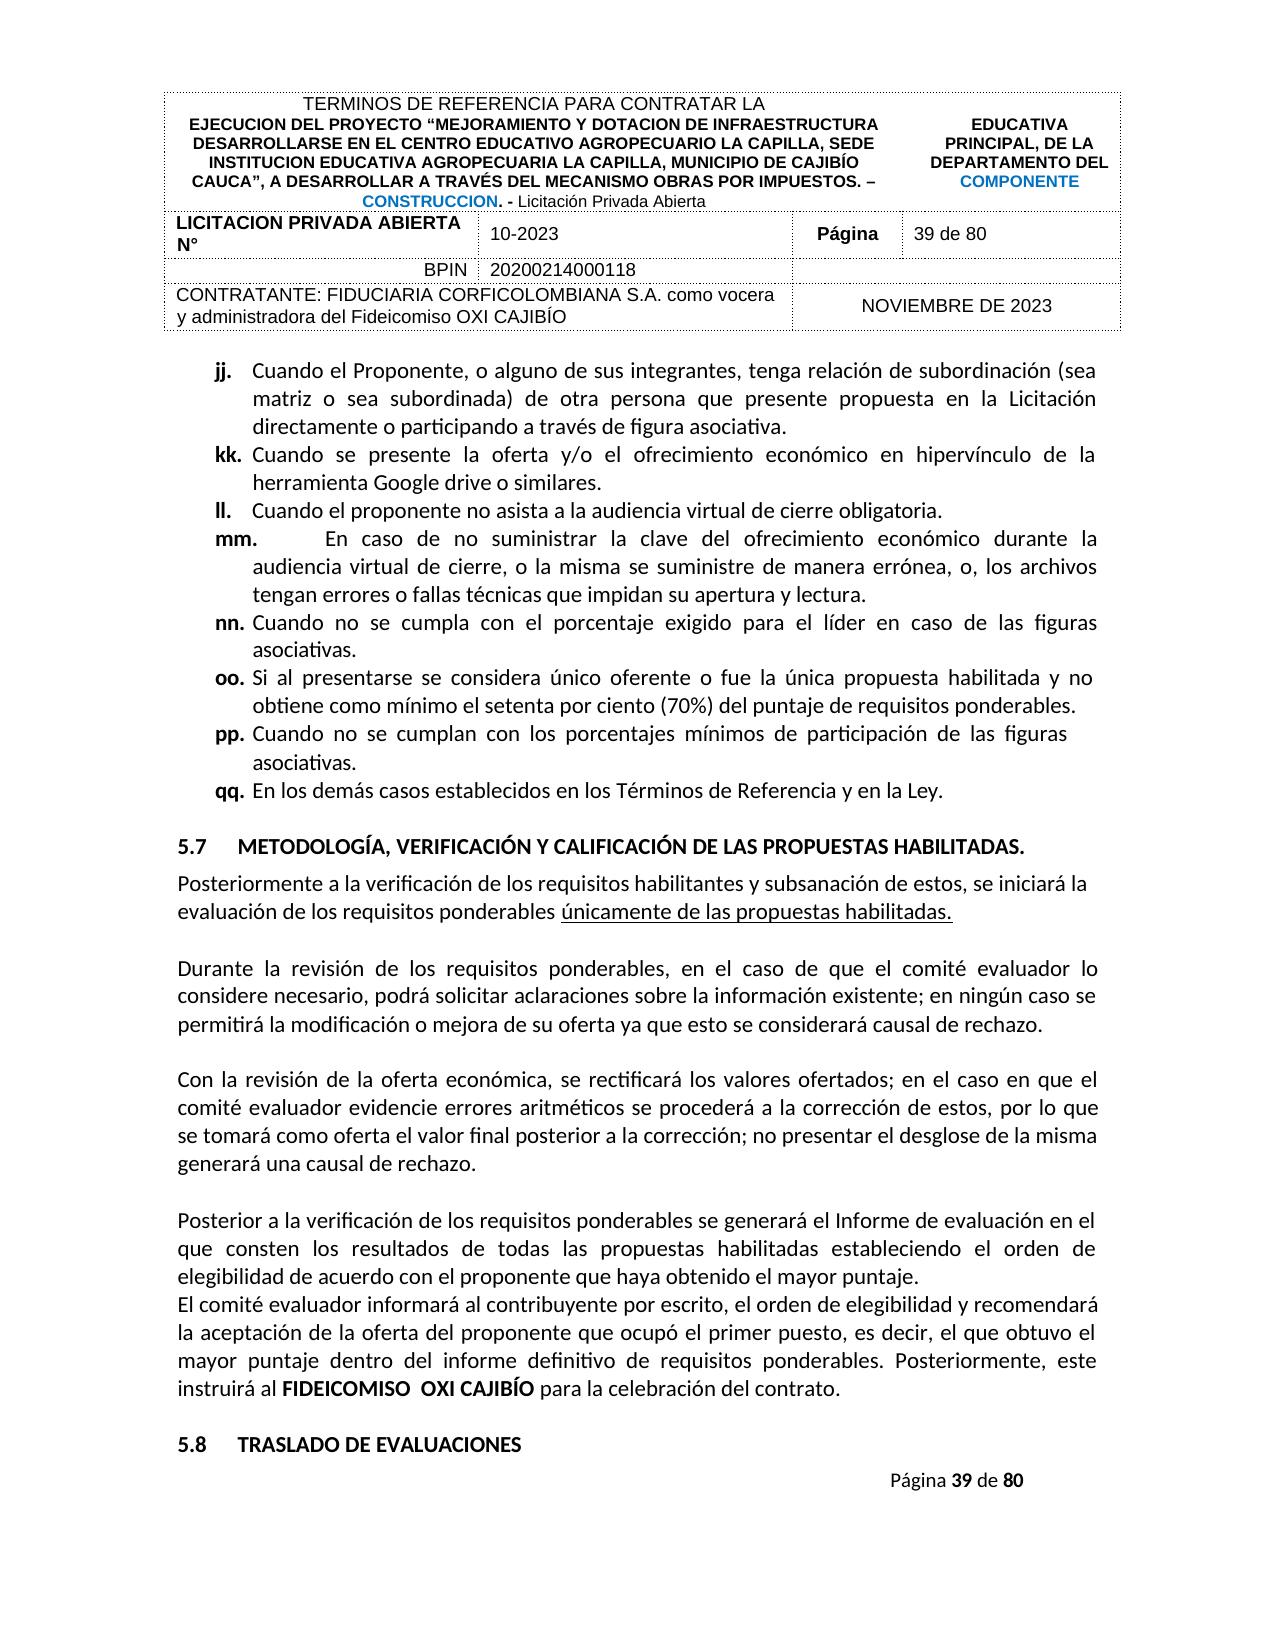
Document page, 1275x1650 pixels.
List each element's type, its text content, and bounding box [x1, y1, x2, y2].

list Cuando no se cumpla con el porcentaje exigido para el líder en caso de las figuras asociativas. [215, 608, 1098, 663]
list Cuando se presente la oferta y/o el ofrecimiento económico en hipervínculo de la herramienta Google drive o similares. [215, 440, 1097, 496]
text El comité evaluador informará al contribuyente por escrito, el orden de elegibilidad y recomendará la aceptación de la oferta del proponente que ocupó el primer puesto, es decir, el que obtuvo el mayor puntaje dentro del informe definitivo de requisitos ponderables. Posteriormente, este instruirá al FIDEICOMISO OXI CAJIBÍO para la celebración del contrato. [177, 1290, 1098, 1402]
list Cuando no se cumplan con los porcentajes mínimos de participación de las figuras asociativas. [215, 719, 1098, 776]
text Durante la revisión de los requisitos ponderables, en el caso de que el comité evaluador lo considere necesario, podrá solicitar aclaraciones sobre la información existente; en ningún caso se permitirá la modificación o mejora de su oferta ya que esto se considerará causal de rechazo. [177, 954, 1098, 1038]
list Cuando el proponente no asista a la audiencia virtual de cierre obligatoria. [215, 496, 1121, 524]
list En caso de no suministrar la clave del ofrecimiento económico durante la audiencia virtual de cierre, o la misma se suministre de manera errónea, o, los archivos tengan errores o fallas técnicas que impidan su apertura y lectura. [215, 524, 1098, 608]
text Posteriormente a la verificación de los requisitos habilitantes y subsanación de estos, se iniciará la evaluación de los requisitos ponderables únicamente de las propuestas habilitadas. [177, 869, 1121, 926]
text Posterior a la verificación de los requisitos ponderables se generará el Informe de evaluación en el que consten los resultados de todas las propuestas habilitadas estableciendo el orden de elegibilidad de acuerdo con el proponente que haya obtenido el mayor puntaje. [177, 1206, 1098, 1290]
subtitle METODOLOGÍA, VERIFICACIÓN Y CALIFICACIÓN DE LAS PROPUESTAS HABILITADAS. [177, 832, 1121, 860]
list Si al presentarse se considera único oferente o fue la única propuesta habilitada y no obtiene como mínimo el setenta por ciento (70%) del puntaje de requisitos ponderables. [215, 663, 1098, 719]
subtitle TRASLADO DE EVALUACIONES [177, 1430, 1121, 1458]
text Con la revisión de la oferta económica, se rectificará los valores ofertados; en el caso en que el comité evaluador evidencie errores aritméticos se procederá a la corrección de estos, por lo que se tomará como oferta el valor final posterior a la corrección; no presentar el desglose de la misma generará una causal de rechazo. [177, 1066, 1099, 1178]
list En los demás casos establecidos en los Términos de Referencia y en la Ley. [215, 776, 1121, 804]
list Cuando el Proponente, o alguno de sus integrantes, tenga relación de subordinación (sea matriz o sea subordinada) de otra persona que presente propuesta en la Licitación directamente o participando a través de figura asociativa. [215, 356, 1098, 440]
